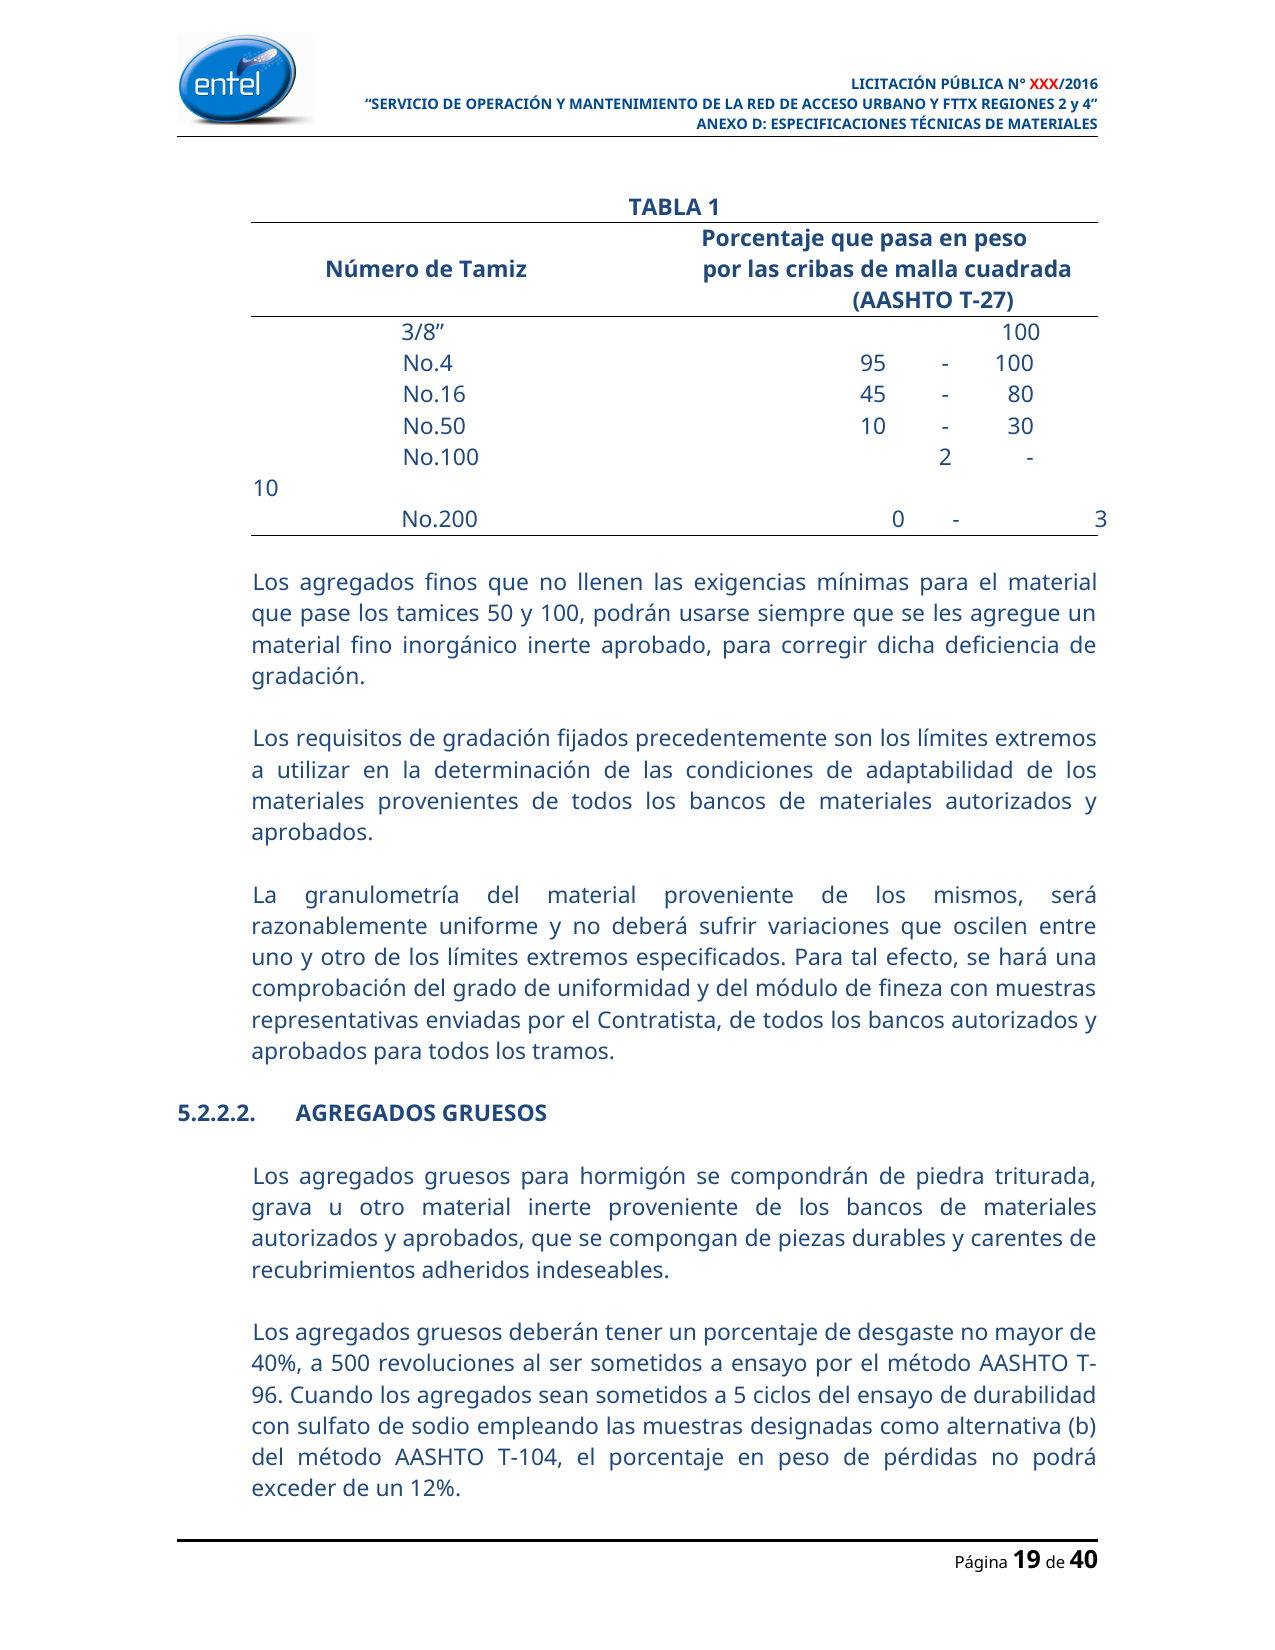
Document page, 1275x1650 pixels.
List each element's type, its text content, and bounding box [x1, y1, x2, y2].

text No.16 45 - 80 [177, 378, 1098, 410]
text 3/8” 100 [251, 317, 1098, 347]
text No.200 0 - 3 [251, 503, 1098, 535]
text TABLA 1 [251, 191, 1098, 222]
text La granulometría del material proveniente de los mismos, será razonablemente uniforme y no deberá sufrir variaciones que oscilen entre uno y otro de los límites extremos especificados. Para tal efecto, se hará una comprobación del grado de uniformidad y del módulo de fineza con muestras representativas enviadas por el Contratista, de todos los bancos autorizados y aprobados para todos los tramos. [251, 879, 1098, 1066]
text Los agregados finos que no llenen las exigencias mínimas para el material que pase los tamices 50 y 100, podrán usarse siempre que se les agregue un material fino inorgánico inerte aprobado, para corregir dicha deficiencia de gradación. [251, 566, 1098, 691]
picture [178, 33, 314, 125]
text Los agregados gruesos deberán tener un porcentaje de desgaste no mayor de 40%, a 500 revoluciones al ser sometidos a ensayo por el método AASHTO T-96. Cuando los agregados sean sometidos a 5 ciclos del ensayo de durabilidad con sulfato de sodio empleando las muestras designadas como alternativa (b) del método AASHTO T-104, el porcentaje en peso de pérdidas no podrá exceder de un 12%. [251, 1316, 1098, 1504]
text No.100 2 - 10 [177, 441, 1098, 503]
text No.4 95 - 100 [177, 347, 1098, 378]
text Número de Tamiz por las cribas de malla cuadrada [177, 253, 1098, 284]
text (AASHTO T-27) [177, 284, 1098, 316]
text No.50 10 - 30 [177, 410, 1098, 441]
text Los requisitos de gradación fijados precedentemente son los límites extremos a utilizar en la determinación de las condiciones de adaptabilidad de los materiales provenientes de todos los bancos de materiales autorizados y aprobados. [251, 722, 1098, 847]
text Porcentaje que pasa en peso [476, 223, 1098, 253]
text Los agregados gruesos para hormigón se compondrán de piedra triturada, grava u otro material inerte proveniente de los bancos de materiales autorizados y aprobados, que se compongan de piezas durables y carentes de recubrimientos adheridos indeseables. [251, 1160, 1098, 1285]
subtitle AGREGADOS GRUESOS [177, 1097, 1098, 1129]
